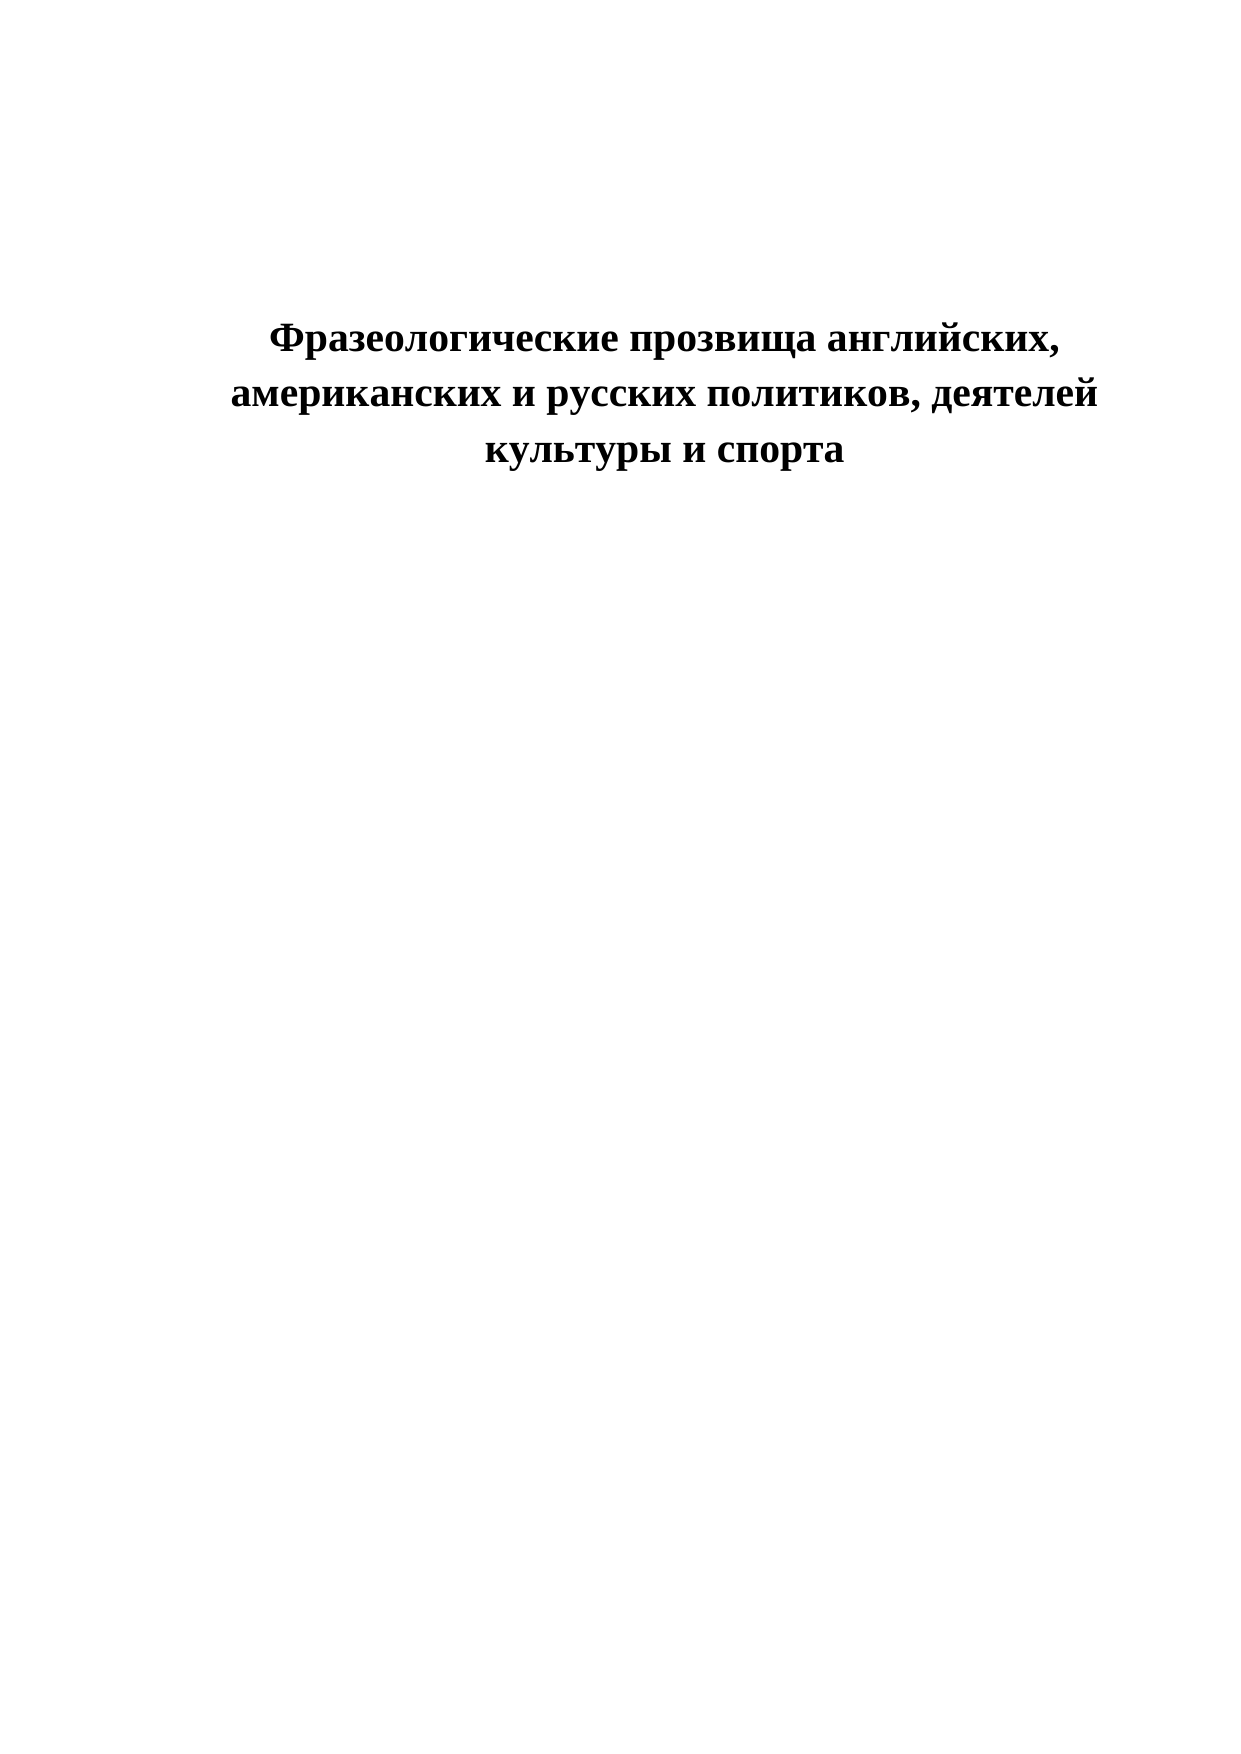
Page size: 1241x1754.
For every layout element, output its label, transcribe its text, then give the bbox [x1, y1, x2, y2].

text Фразеологические прозвища английских, американских и русских политиков, деятелей культуры и спорта [177, 313, 1152, 471]
